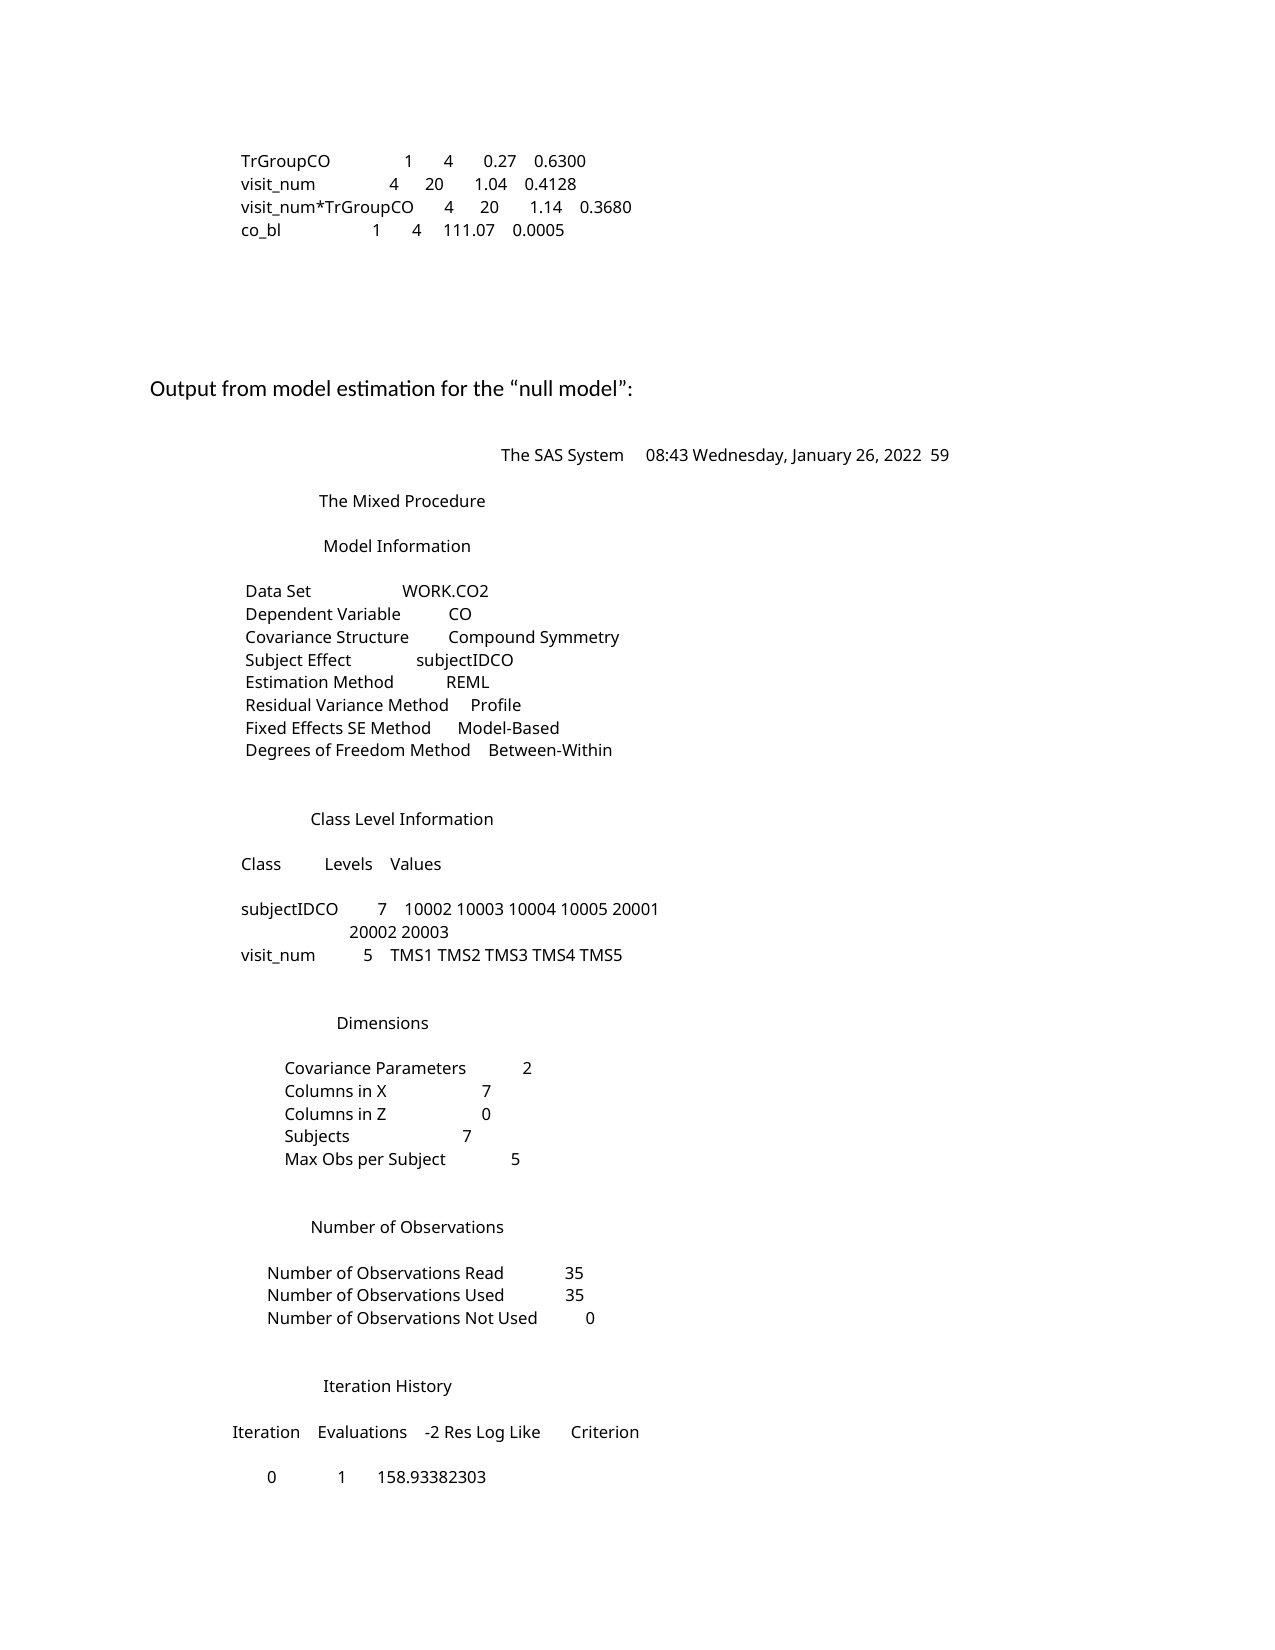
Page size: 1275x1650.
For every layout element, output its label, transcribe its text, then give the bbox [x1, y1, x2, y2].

text Class Level Information [150, 807, 1125, 830]
text Covariance Parameters 2 [150, 1057, 1125, 1080]
text Residual Variance Method Profile [150, 694, 1125, 716]
text The Mixed Procedure [150, 489, 1125, 512]
text Columns in X 7 [150, 1080, 1125, 1102]
text Class Levels Values [150, 853, 1125, 875]
text TrGroupCO 1 4 0.27 0.6300 [150, 150, 1125, 173]
text Dependent Variable CO [150, 603, 1125, 626]
text visit_num 5 TMS1 TMS2 TMS3 TMS4 TMS5 [150, 943, 1125, 966]
text Estimation Method REML [150, 671, 1125, 694]
text subjectIDCO 7 10002 10003 10004 10005 20001 [150, 898, 1125, 921]
text Subjects 7 [150, 1125, 1125, 1148]
text Number of Observations Read 35 [150, 1261, 1125, 1284]
text 20002 20003 [150, 921, 1125, 943]
text co_bl 1 4 111.07 0.0005 [150, 218, 1125, 241]
text visit_num*TrGroupCO 4 20 1.14 0.3680 [150, 195, 1125, 218]
text Number of Observations Not Used 0 [150, 1307, 1125, 1329]
text Model Information [150, 535, 1125, 557]
text Max Obs per Subject 5 [150, 1148, 1125, 1171]
text Covariance Structure Compound Symmetry [150, 626, 1125, 648]
text Number of Observations [150, 1216, 1125, 1239]
text Dimensions [150, 1012, 1125, 1034]
text visit_num 4 20 1.04 0.4128 [150, 173, 1125, 195]
text Iteration Evaluations -2 Res Log Like Criterion [150, 1420, 1125, 1443]
text Degrees of Freedom Method Between-Within [150, 739, 1125, 762]
text Data Set WORK.CO2 [150, 580, 1125, 603]
text Columns in Z 0 [150, 1102, 1125, 1125]
text Iteration History [150, 1375, 1125, 1398]
text Subject Effect subjectIDCO [150, 648, 1125, 671]
text Number of Observations Used 35 [150, 1284, 1125, 1307]
text 0 1 158.93382303 [150, 1466, 1125, 1488]
text The SAS System 08:43 Wednesday, January 26, 2022 59 [150, 444, 1125, 467]
text Output from model estimation for the “null model”: [150, 374, 1125, 402]
text Fixed Effects SE Method Model-Based [150, 716, 1125, 739]
